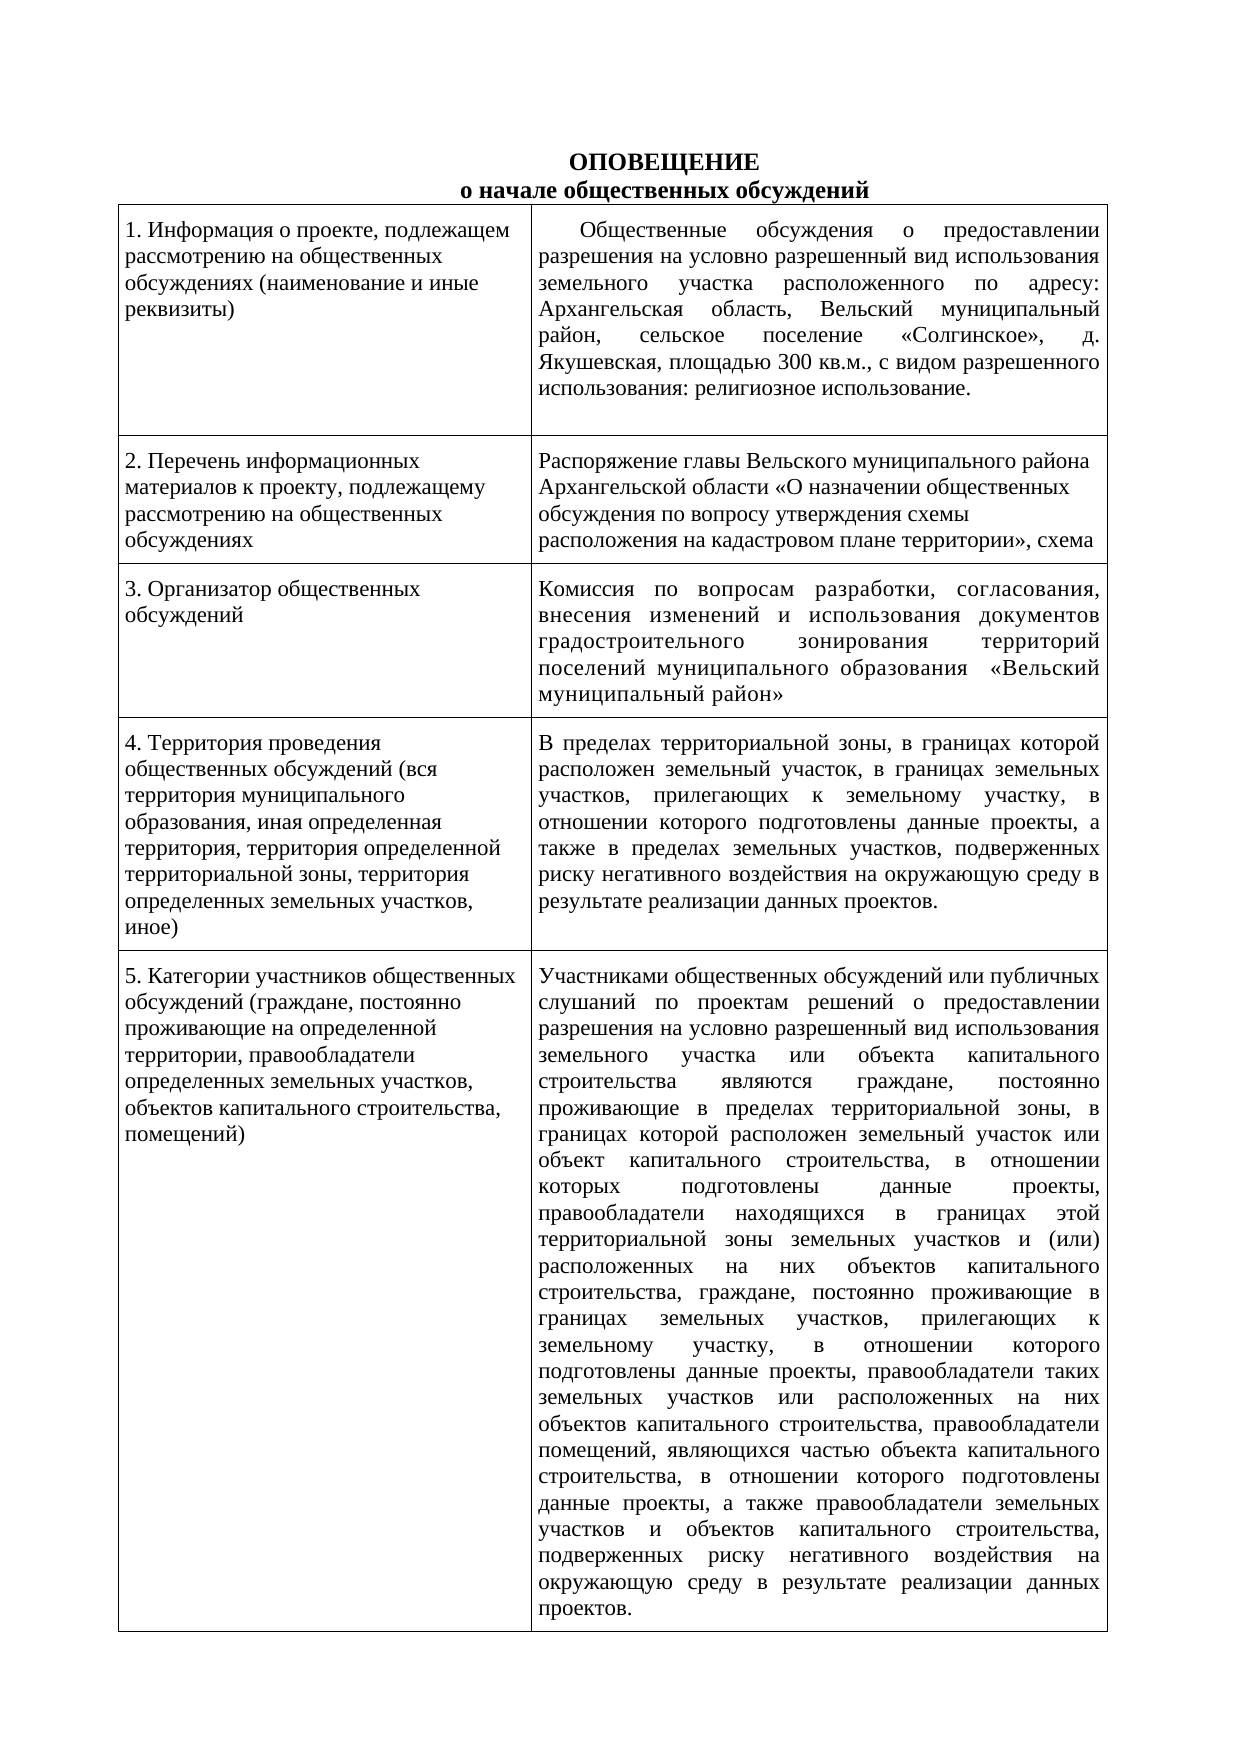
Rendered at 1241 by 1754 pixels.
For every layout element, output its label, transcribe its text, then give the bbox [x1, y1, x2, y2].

table_header Общественные обсуждения о предоставлении разрешения на условно разрешенный вид использования земельного участка расположенного по адресу: Архангельская область, Вельский муниципальный район, сельское поселение «Солгинское», д. Якушевская, площадью 300 кв.м., с видом разрешенного использования: религиозное использование. [532, 205, 1107, 435]
table_cell Комиссия по вопросам разработки, согласования, внесения изменений и использования документов градостроительного зонирования территорий поселений муниципального образования «Вельский муниципальный район» [532, 564, 1107, 717]
table_cell Участниками общественных обсуждений или публичных слушаний по проектам решений о предоставлении разрешения на условно разрешенный вид использования земельного участка или объекта капитального строительства являются граждане, постоянно проживающие в пределах территориальной зоны, в границах которой расположен земельный участок или объект капитального строительства, в отношении которых подготовлены данные проекты, правообладатели находящихся в границах этой территориальной зоны земельных участков и (или) расположенных на них объектов капитального строительства, граждане, постоянно проживающие в границах земельных участков, прилегающих к земельному участку, в отношении которого подготовлены данные проекты, правообладатели таких земельных участков или расположенных на них объектов капитального строительства, правообладатели помещений, являющихся частью объекта капитального строительства, в отношении которого подготовлены данные проекты, а также правообладатели земельных участков и объектов капитального строительства, подверженных риску негативного воздействия на окружающую среду в результате реализации данных проектов. [532, 951, 1107, 1631]
text о начале общественных обсуждений [177, 176, 1152, 204]
table_cell 2. Перечень информационных материалов к проекту, подлежащему рассмотрению на общественных обсуждениях [119, 436, 531, 563]
table_cell 4. Территория проведения общественных обсуждений (вся территория муниципального образования, иная определенная территория, территория определенной территориальной зоны, территория определенных земельных участков, иное) [119, 718, 531, 950]
table_cell В пределах территориальной зоны, в границах которой расположен земельный участок, в границах земельных участков, прилегающих к земельному участку, в отношении которого подготовлены данные проекты, а также в пределах земельных участков, подверженных риску негативного воздействия на окружающую среду в результате реализации данных проектов. [532, 718, 1107, 950]
text ОПОВЕЩЕНИЕ [177, 147, 1152, 176]
table_cell 3. Организатор общественных обсуждений [119, 564, 531, 717]
table_cell 5. Категории участников общественных обсуждений (граждане, постоянно проживающие на определенной территории, правообладатели определенных земельных участков, объектов капитального строительства, помещений) [119, 951, 531, 1631]
table_cell Распоряжение главы Вельского муниципального района Архангельской области «О назначении общественных обсуждения по вопросу утверждения схемы расположения на кадастровом плане территории», схема [532, 436, 1107, 563]
table_header 1. Информация о проекте, подлежащем рассмотрению на общественных обсуждениях (наименование и иные реквизиты) [119, 205, 531, 435]
